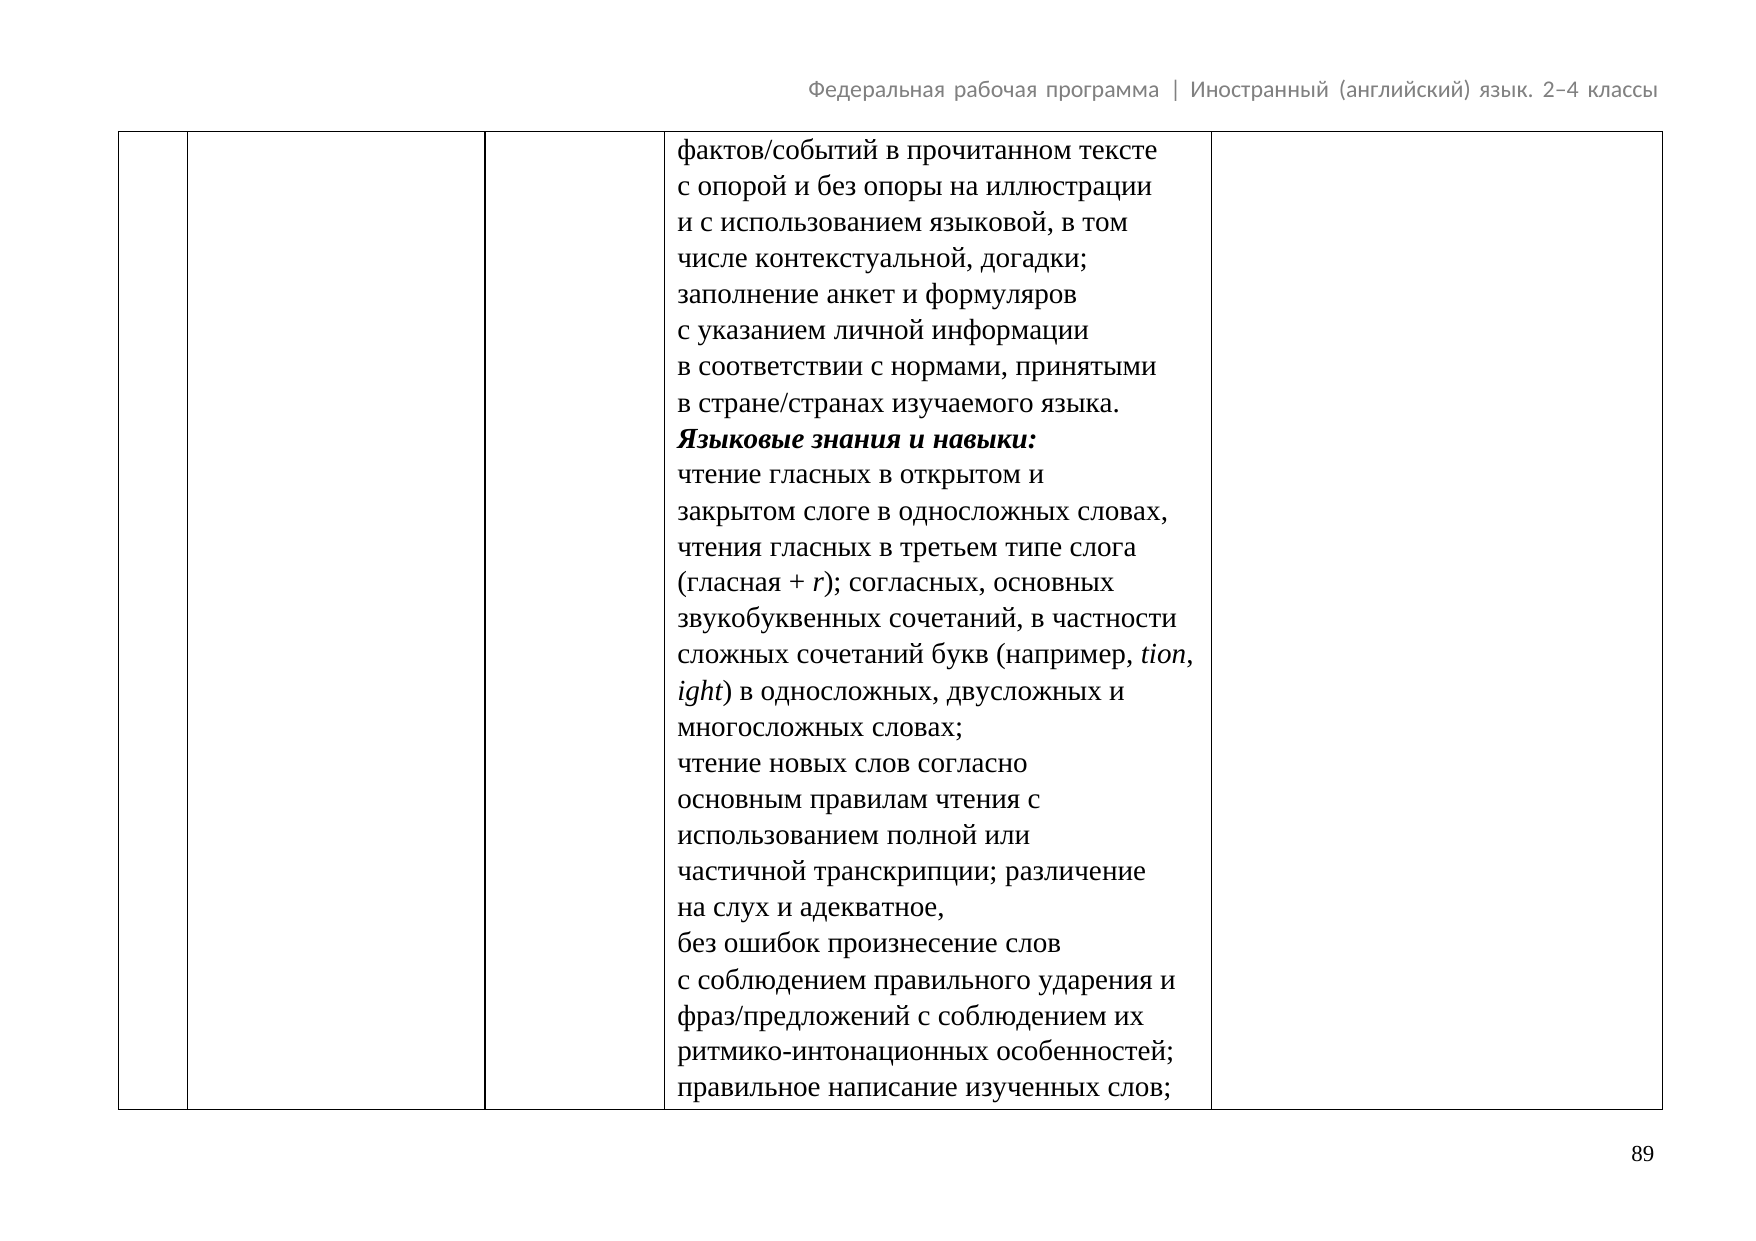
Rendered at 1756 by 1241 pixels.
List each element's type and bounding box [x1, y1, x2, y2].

table_header [188, 132, 484, 1109]
table_header [486, 132, 664, 1109]
table_header [119, 132, 187, 1109]
table_header [665, 132, 1211, 1109]
table_header [1212, 132, 1662, 1109]
